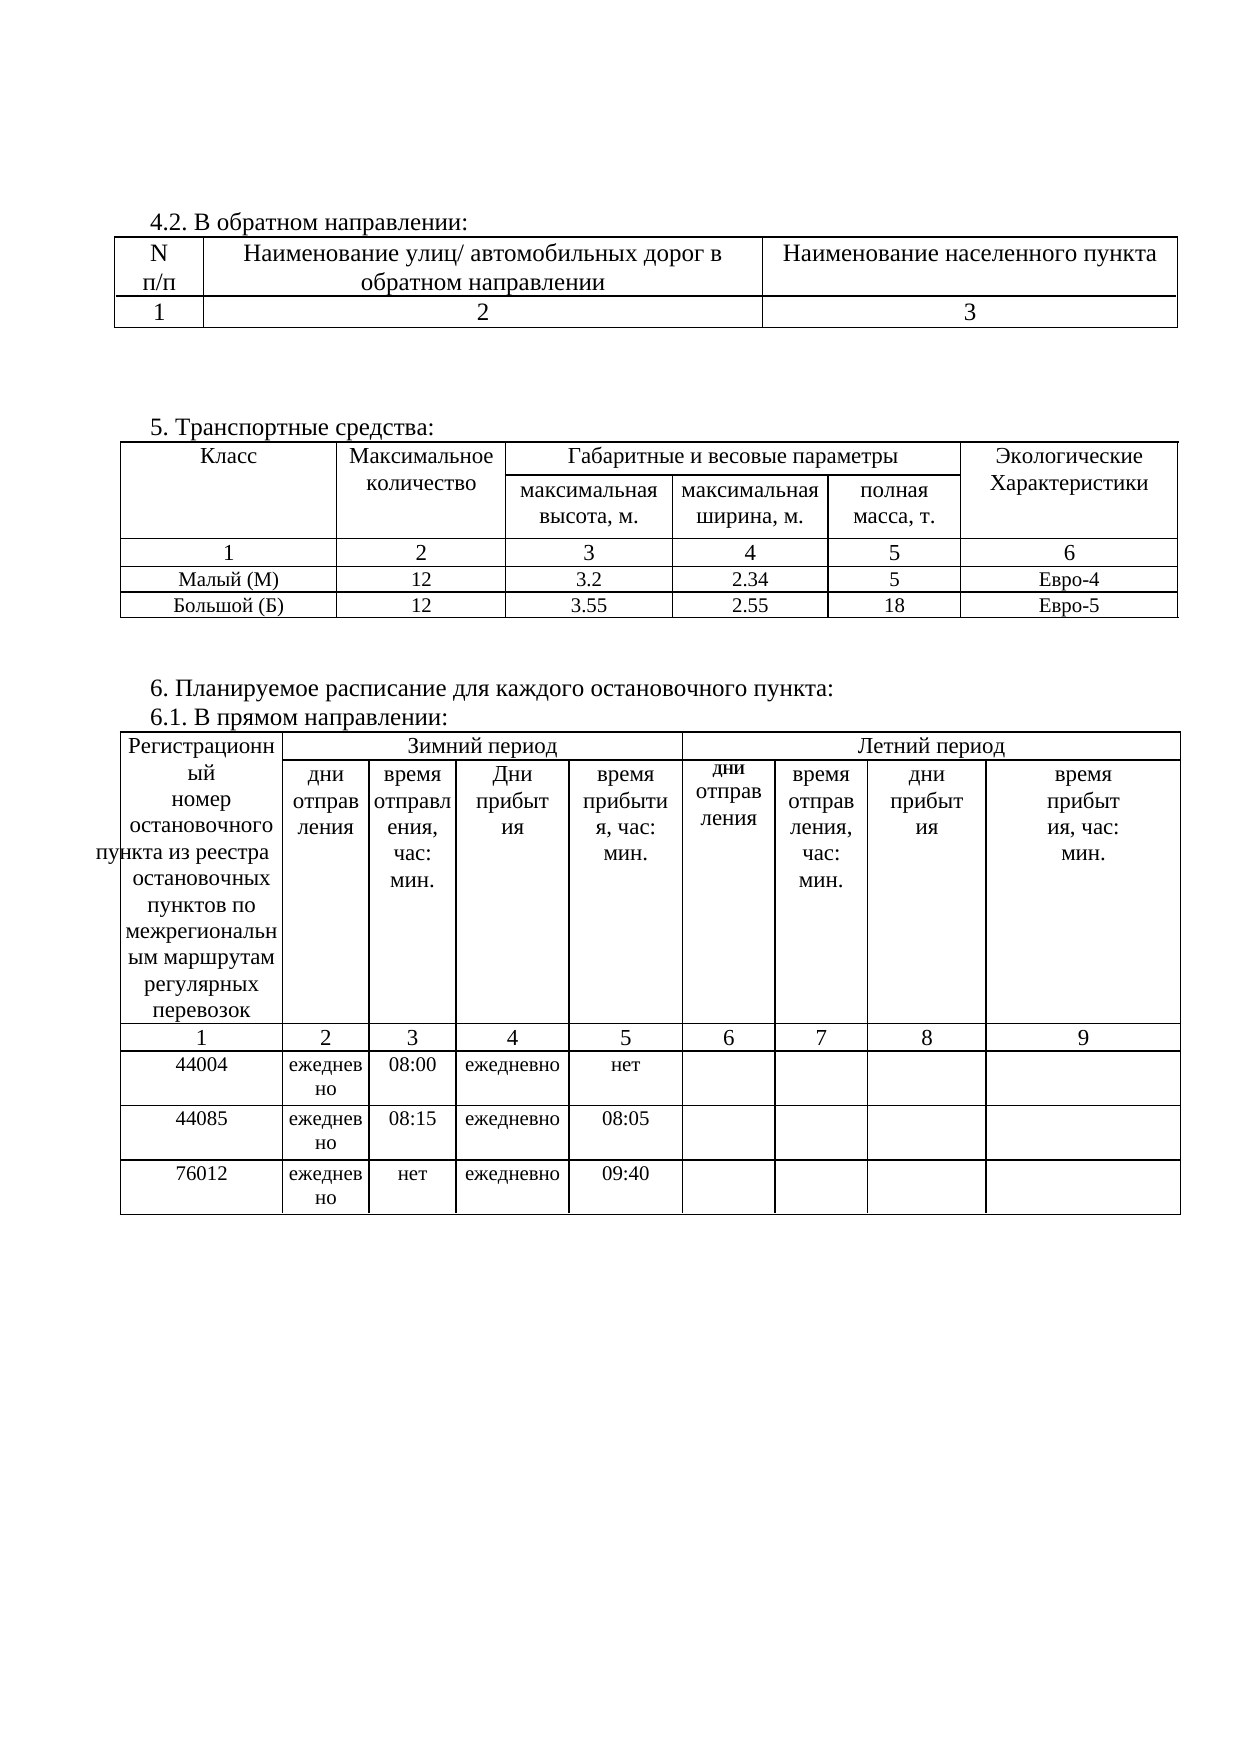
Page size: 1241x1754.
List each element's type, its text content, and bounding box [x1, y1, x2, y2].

table_header Наименование населенного пункта [763, 238, 1177, 295]
table_cell 4 [457, 1024, 568, 1050]
table_cell максимальная ширина, м. [673, 476, 827, 538]
text 5. Транспортные средства: [150, 412, 1090, 441]
table_cell ДНИ отправ ления [683, 761, 774, 1022]
table_cell дни отправ ления [283, 761, 368, 1022]
table_cell [683, 1106, 774, 1159]
table_cell Большой (Б) [121, 593, 336, 617]
table_cell Дни прибыт ия [457, 761, 568, 1022]
table_cell [683, 1052, 774, 1105]
table_cell 3 [370, 1024, 455, 1050]
table_cell 3.55 [506, 593, 672, 617]
table_cell ежедневно [457, 1052, 568, 1105]
text 6. Планируемое расписание для каждого остановочного пункта: [150, 673, 1090, 702]
table_cell [868, 1161, 985, 1213]
table_header Летний период [683, 733, 1180, 759]
table_header N п/п [115, 238, 203, 295]
table_cell [776, 1161, 867, 1213]
table_cell 4 [673, 539, 827, 566]
table_cell 18 [829, 593, 960, 617]
table_cell 3 [506, 539, 672, 566]
table_header Регистрационный номер остановочного пункта из реестра остановочных пунктов по межрегиональным маршрутам регулярных перевозок [121, 733, 282, 1022]
table_cell 09:40 [570, 1161, 682, 1213]
table_cell ежедневно [283, 1106, 368, 1159]
table_cell 6 [961, 539, 1177, 566]
table_cell [776, 1106, 867, 1159]
table_cell [776, 1052, 867, 1105]
table_cell 9 [987, 1024, 1180, 1050]
table_cell 76012 [121, 1161, 282, 1213]
table_cell время отправл ения, час: мин. [370, 761, 455, 1022]
text 6.1. В прямом направлении: [150, 702, 1090, 731]
table_cell ежедневно [457, 1106, 568, 1159]
table_cell 5 [829, 567, 960, 591]
table_header Габаритные и весовые параметры [506, 443, 960, 474]
table_cell 2 [204, 297, 762, 327]
table_cell ежедневно [283, 1052, 368, 1105]
table_cell [987, 1161, 1180, 1213]
table_cell полная масса, т. [829, 476, 960, 538]
table_cell время прибыт ия, час: мин. [987, 761, 1180, 1022]
table_header Зимний период [283, 733, 682, 759]
table_cell [683, 1161, 774, 1213]
table_cell максимальная высота, м. [506, 476, 672, 538]
table_cell время прибыти я, час: мин. [570, 761, 682, 1022]
table_cell 5 [829, 539, 960, 566]
table_cell 12 [337, 567, 505, 591]
table_cell 08:15 [370, 1106, 455, 1159]
table_cell [987, 1106, 1180, 1159]
table_cell 8 [868, 1024, 985, 1050]
table_header Класс [121, 443, 336, 538]
table_cell дни прибыт ия [868, 761, 985, 1022]
table_cell Евро-4 [961, 567, 1177, 591]
table_cell 3.2 [506, 567, 672, 591]
table_cell 2 [337, 539, 505, 566]
table_cell 3 [763, 295, 1177, 327]
table_cell Евро-5 [961, 593, 1177, 617]
table_cell ежедневно [283, 1161, 368, 1213]
table_cell 44004 [121, 1052, 282, 1105]
table_cell [868, 1052, 985, 1105]
table_header Наименование улиц/ автомобильных дорог в обратном направлении [204, 238, 762, 295]
table_cell 5 [570, 1024, 682, 1050]
table_cell [987, 1052, 1180, 1105]
table_cell 1 [115, 296, 203, 327]
table_cell 08:05 [570, 1106, 682, 1159]
table_header Экологические Характеристики [961, 443, 1177, 538]
table_cell 1 [121, 539, 336, 566]
table_cell [868, 1106, 985, 1159]
table_cell 2 [283, 1024, 368, 1050]
table_cell нет [370, 1161, 455, 1213]
table_cell 1 [121, 1024, 282, 1050]
table_cell ежедневно [457, 1161, 568, 1213]
table_cell 6 [683, 1024, 774, 1050]
table_cell 2.34 [673, 567, 827, 591]
table_cell 12 [337, 593, 505, 617]
table_cell 7 [776, 1024, 867, 1050]
table_cell время отправ ления, час: мин. [776, 761, 867, 1022]
table_cell 44085 [121, 1106, 282, 1159]
table_cell 2.55 [673, 593, 827, 617]
table_cell 08:00 [370, 1052, 455, 1105]
table_cell нет [570, 1052, 682, 1105]
table_header Максимальное количество [337, 443, 505, 538]
text 4.2. В обратном направлении: [150, 207, 1090, 236]
table_cell Малый (М) [121, 567, 336, 591]
